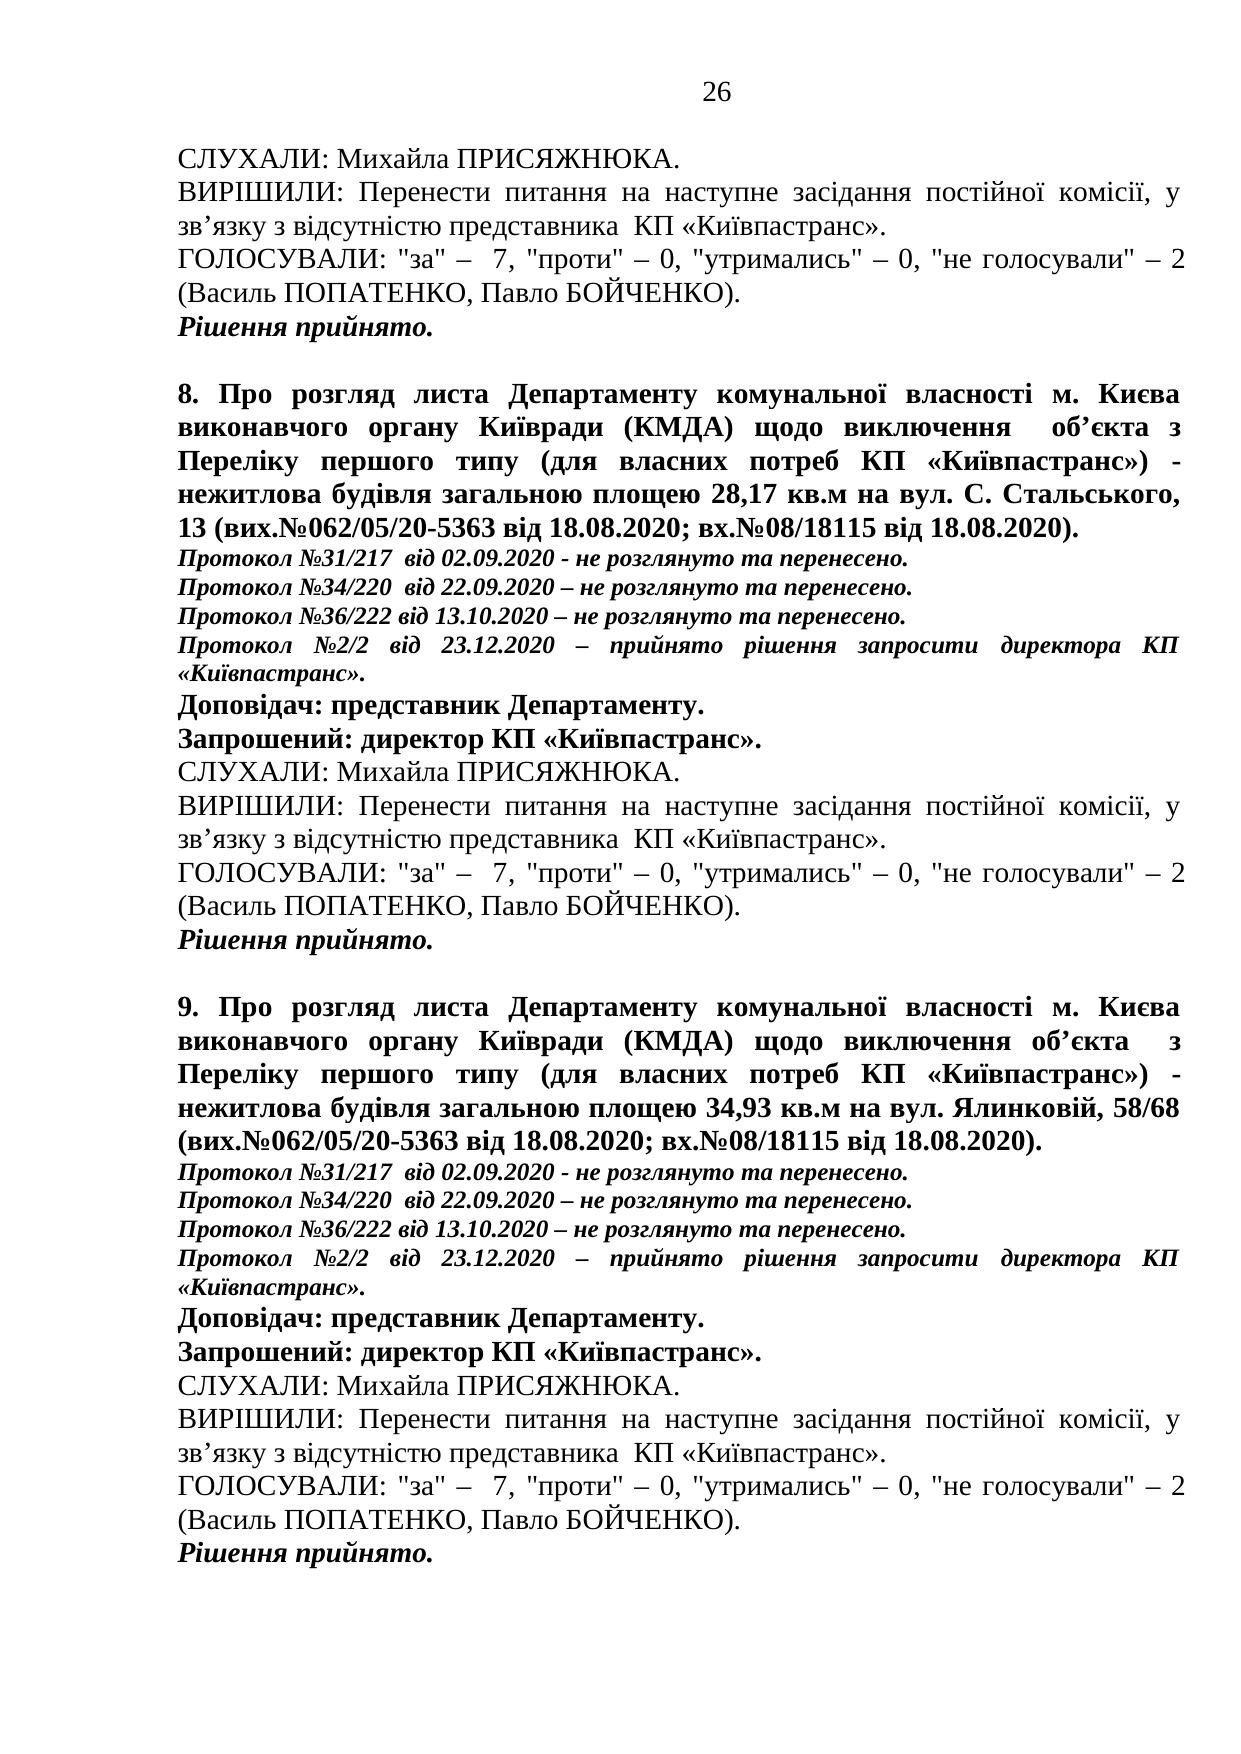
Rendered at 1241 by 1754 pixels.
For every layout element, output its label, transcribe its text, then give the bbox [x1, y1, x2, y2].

text Доповідач: представник Департаменту. [177, 687, 1181, 721]
text Рішення прийнято. [177, 1535, 1181, 1569]
text Протокол №34/220 від 22.09.2020 – не розглянуто та перенесено. [177, 1186, 1181, 1214]
text Доповідач: представник Департаменту. [177, 1301, 1181, 1334]
text Рішення прийнято. [177, 309, 1181, 342]
text ВИРІШИЛИ: Перенести питання на наступне засідання постійної комісії, у зв’язку з відсутністю представника КП «Київпастранс». [177, 788, 1181, 855]
text СЛУХАЛИ: Михайла ПРИСЯЖНЮКА. [177, 754, 1181, 788]
text Протокол №31/217 від 02.09.2020 - не розглянуто та перенесено. [177, 1157, 1181, 1186]
text СЛУХАЛИ: Михайла ПРИСЯЖНЮКА. [177, 141, 1181, 174]
text Протокол №36/222 від 13.10.2020 – не розглянуто та перенесено. [177, 601, 1181, 630]
text Протокол №2/2 від 23.12.2020 – прийнято рішення запросити директора КП «Київпастранс». [177, 1243, 1181, 1301]
text ГОЛОСУВАЛИ: "за" – 7, "проти" – 0, "утримались" – 0, "не голосували" – 2 (Василь ПОПАТЕНКО, Павло БОЙЧЕНКО). [177, 242, 1187, 309]
text ГОЛОСУВАЛИ: "за" – 7, "проти" – 0, "утримались" – 0, "не голосували" – 2 (Василь ПОПАТЕНКО, Павло БОЙЧЕНКО). [177, 1468, 1187, 1535]
text Рішення прийнято. [177, 922, 1181, 956]
text ВИРІШИЛИ: Перенести питання на наступне засідання постійної комісії, у зв’язку з відсутністю представника КП «Київпастранс». [177, 174, 1181, 242]
text Запрошений: директор КП «Київпастранс». [177, 721, 1181, 754]
text ГОЛОСУВАЛИ: "за" – 7, "проти" – 0, "утримались" – 0, "не голосували" – 2 (Василь ПОПАТЕНКО, Павло БОЙЧЕНКО). [177, 855, 1187, 922]
text Протокол №31/217 від 02.09.2020 - не розглянуто та перенесено. [177, 543, 1181, 572]
text Запрошений: директор КП «Київпастранс». [177, 1334, 1181, 1368]
text Протокол №36/222 від 13.10.2020 – не розглянуто та перенесено. [177, 1214, 1181, 1243]
text СЛУХАЛИ: Михайла ПРИСЯЖНЮКА. [177, 1368, 1181, 1401]
text ВИРІШИЛИ: Перенести питання на наступне засідання постійної комісії, у зв’язку з відсутністю представника КП «Київпастранс». [177, 1401, 1181, 1468]
text Протокол №34/220 від 22.09.2020 – не розглянуто та перенесено. [177, 572, 1181, 601]
text 9. Про розгляд листа Департаменту комунальної власності м. Києва виконавчого органу Київради (КМДА) щодо виключення об’єкта з Переліку першого типу (для власних потреб КП «Київпастранс») - нежитлова будівля загальною площею 34,93 кв.м на вул. Ялинковій, 58/68 (вих.№062/05/20-5363 від 18.08.2020; вх.№08/18115 від 18.08.2020). [177, 989, 1181, 1157]
text 8. Про розгляд листа Департаменту комунальної власності м. Києва виконавчого органу Київради (КМДА) щодо виключення об’єкта з Переліку першого типу (для власних потреб КП «Київпастранс») - нежитлова будівля загальною площею 28,17 кв.м на вул. С. Стальського, 13 (вих.№062/05/20-5363 від 18.08.2020; вх.№08/18115 від 18.08.2020). [177, 376, 1181, 543]
text Протокол №2/2 від 23.12.2020 – прийнято рішення запросити директора КП «Київпастранс». [177, 630, 1181, 687]
